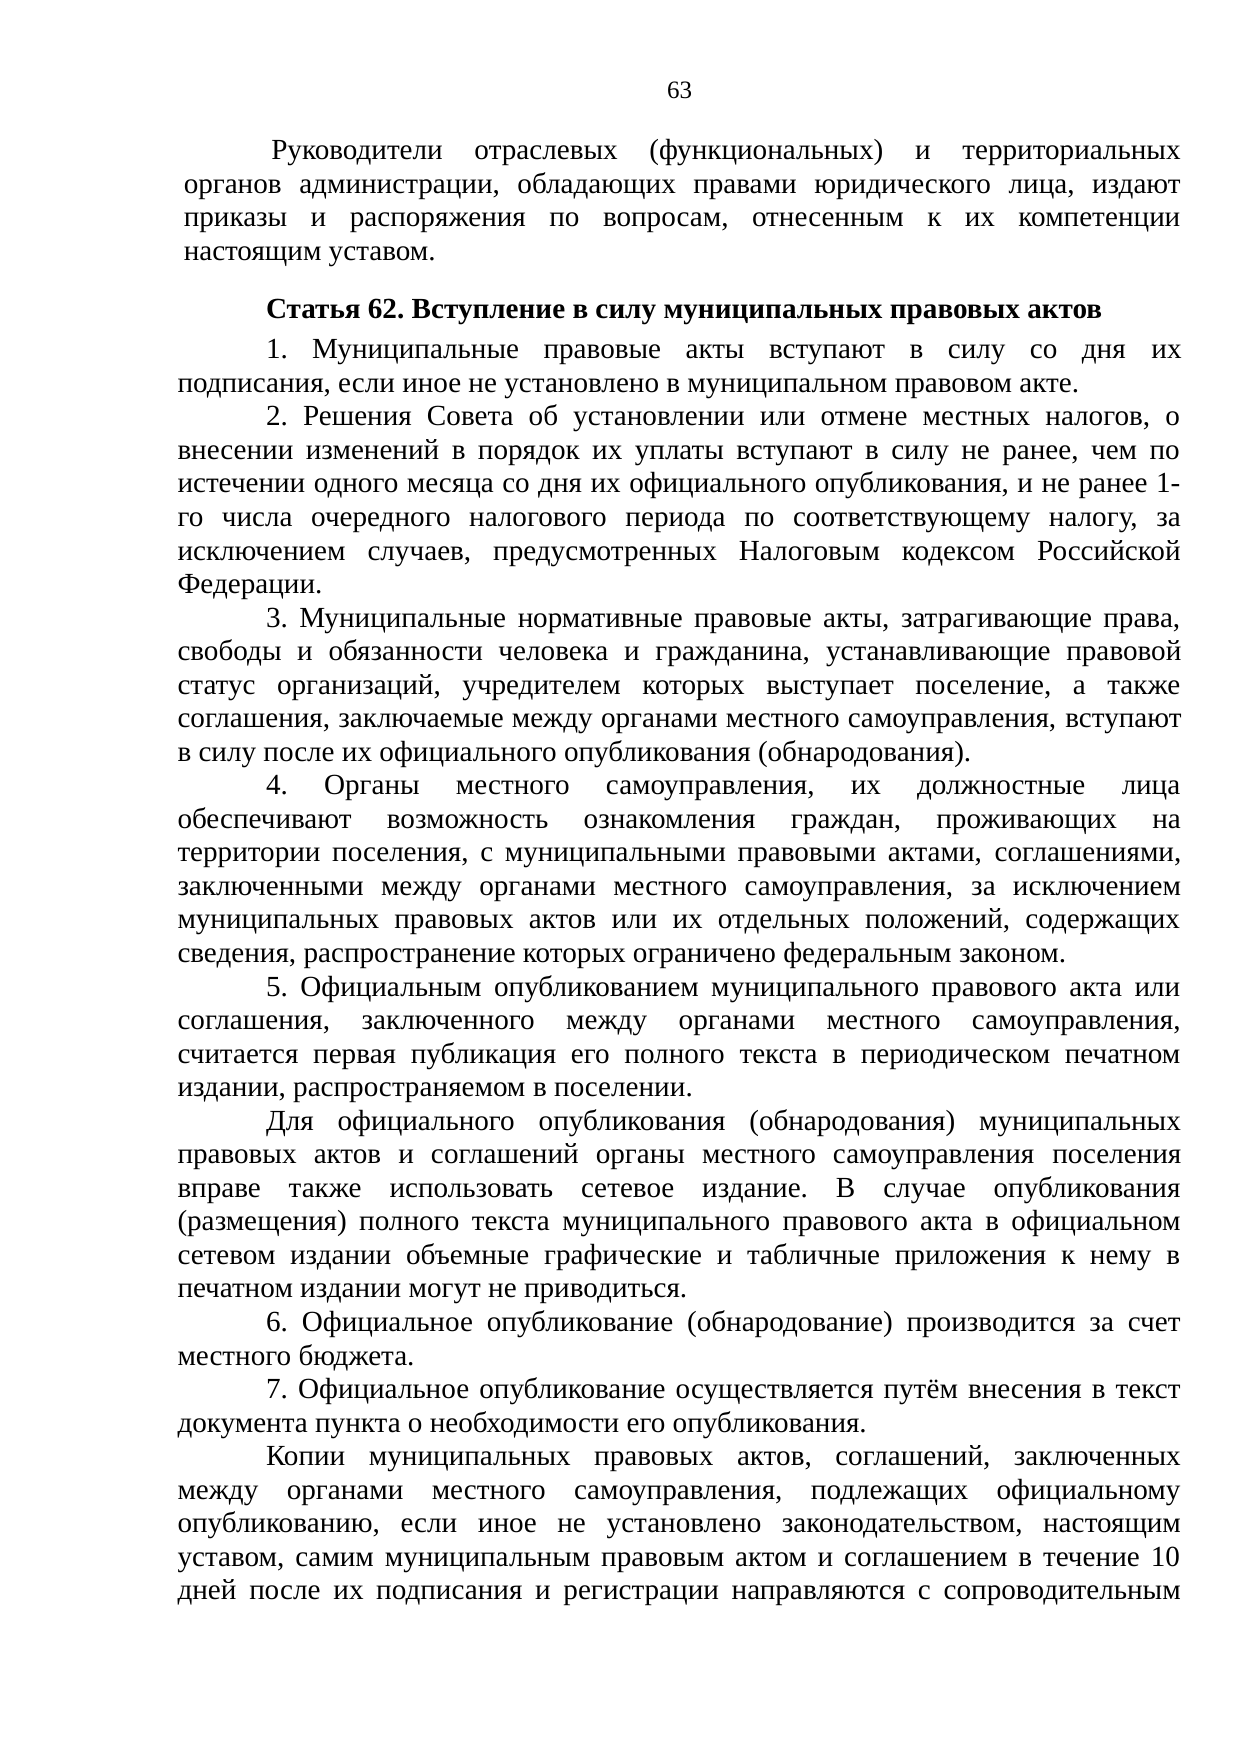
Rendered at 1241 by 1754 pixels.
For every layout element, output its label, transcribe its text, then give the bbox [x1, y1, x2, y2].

text Руководители отраслевых (функциональных) и территориальных органов администрации, обладающих правами юридического лица, издают приказы и распоряжения по вопросам, отнесенным к их компетенции настоящим уставом. [183, 132, 1181, 267]
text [177, 1438, 1181, 1606]
subtitle Статья 62. Вступление в силу муниципальных правовых актов [177, 292, 1181, 325]
text 7. Официальное опубликование осуществляется путём внесения в текст документа пункта о необходимости его опубликования. [177, 1371, 1181, 1438]
text 1. Муниципальные правовые акты вступают в силу со дня их подписания, если иное не установлено в муниципальном правовом акте. [177, 331, 1181, 398]
text 6. Официальное опубликование (обнародование) производится за счет местного бюджета. [177, 1304, 1181, 1371]
text 4. Органы местного самоуправления, их должностные лица обеспечивают возможность ознакомления граждан, проживающих на территории поселения, с муниципальными правовыми актами, соглашениями, заключенными между органами местного самоуправления, за исключением муниципальных правовых актов или их отдельных положений, содержащих сведения, распространение которых ограничено федеральным законом. [177, 767, 1181, 969]
text 2. Решения Совета об установлении или отмене местных налогов, о внесении изменений в порядок их уплаты вступают в силу не ранее, чем по истечении одного месяца со дня их официального опубликования, и не ранее 1-го числа очередного налогового периода по соответствующему налогу, за исключением случаев, предусмотренных Налоговым кодексом Российской Федерации. [177, 398, 1181, 600]
text 5. Официальным опубликованием муниципального правового акта или соглашения, заключенного между органами местного самоуправления, считается первая публикация его полного текста в периодическом печатном издании, распространяемом в поселении. [177, 969, 1181, 1103]
text Для официального опубликования (обнародования) муниципальных правовых актов и соглашений органы местного самоуправления поселения вправе также использовать сетевое издание. В случае опубликования (размещения) полного текста муниципального правового акта в официальном сетевом издании объемные графические и табличные приложения к нему в печатном издании могут не приводиться. [177, 1103, 1181, 1304]
text 3. Муниципальные нормативные правовые акты, затрагивающие права, свободы и обязанности человека и гражданина, устанавливающие правовой статус организаций, учредителем которых выступает поселение, а также соглашения, заключаемые между органами местного самоуправления, вступают в силу после их официального опубликования (обнародования). [177, 600, 1181, 767]
